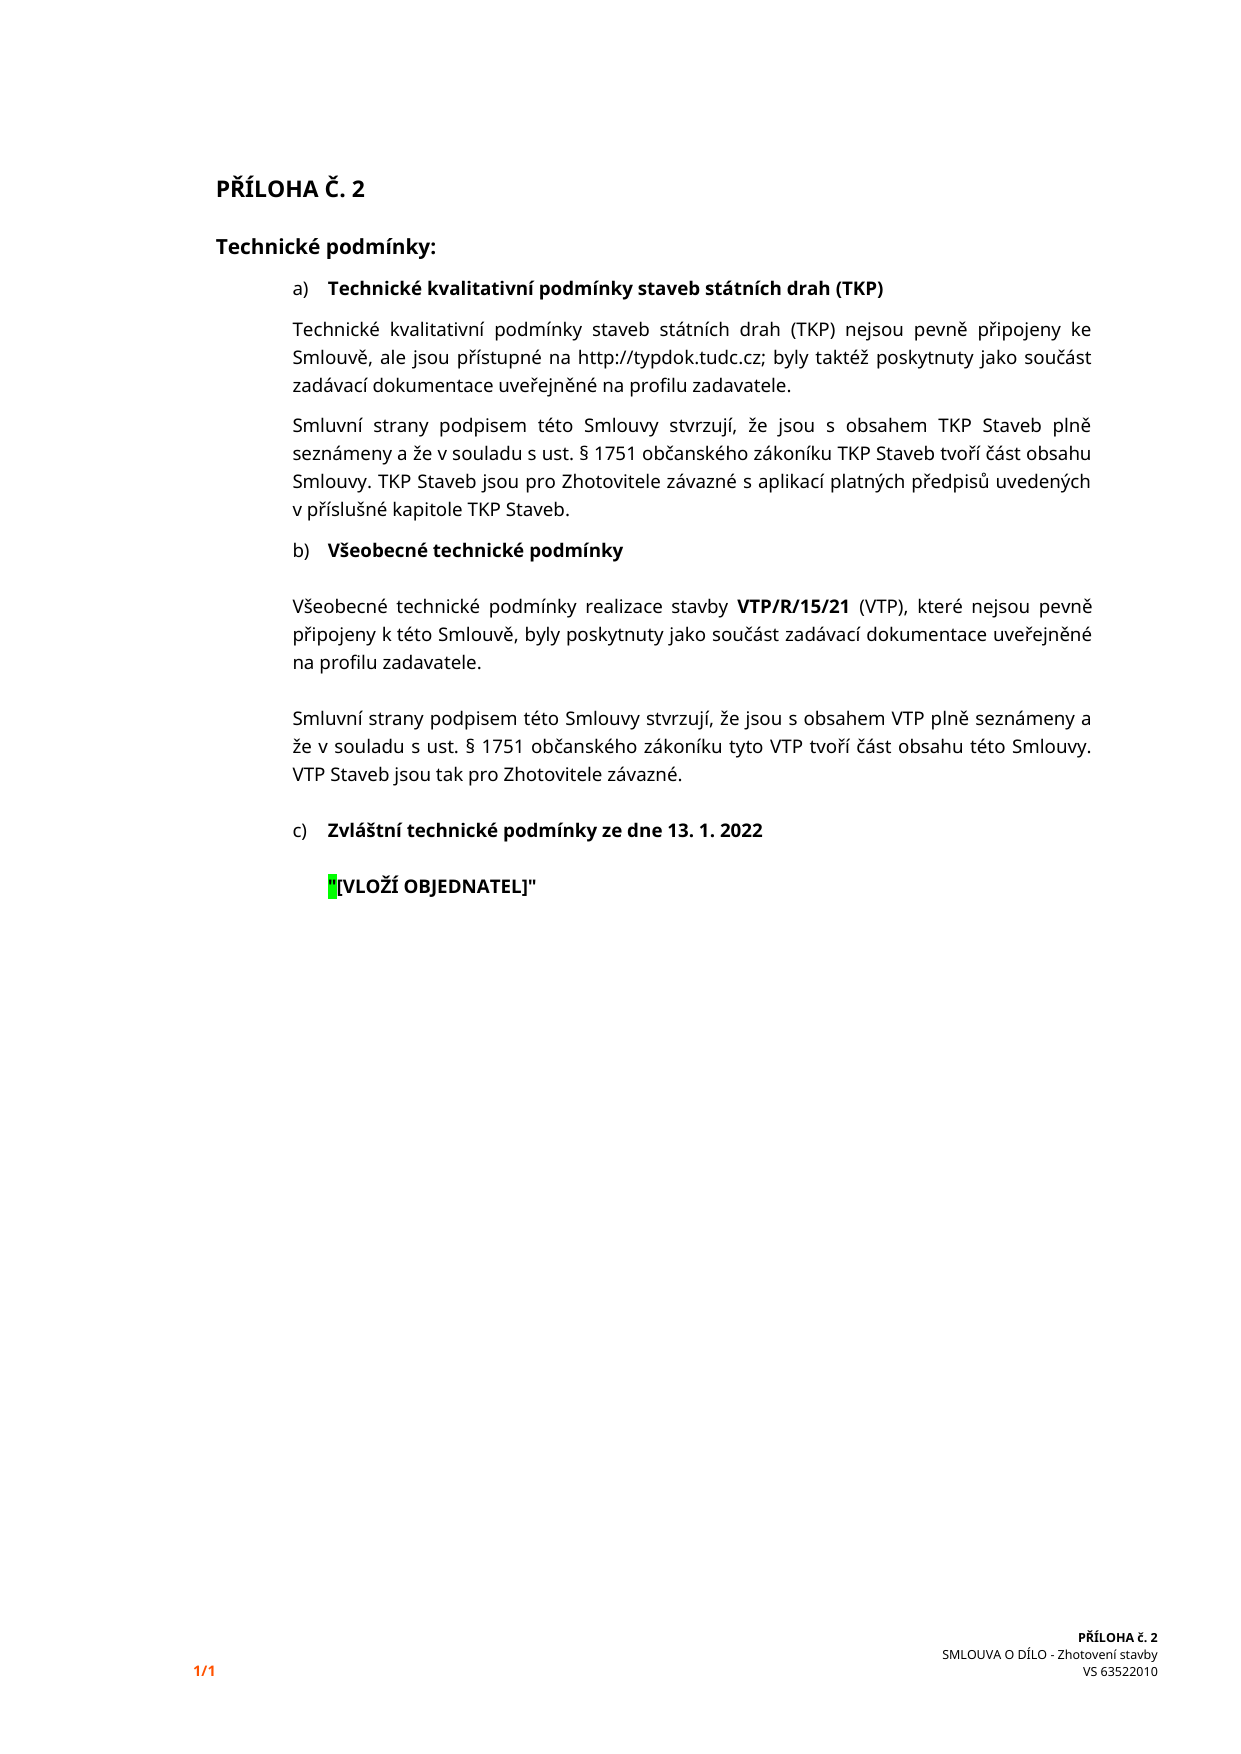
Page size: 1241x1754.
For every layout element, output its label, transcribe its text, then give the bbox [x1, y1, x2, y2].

text Technické podmínky: [216, 232, 1093, 260]
text Technické kvalitativní podmínky staveb státních drah (TKP) nejsou pevně připojeny ke Smlouvě, ale jsou přístupné na http://typdok.tudc.cz; byly taktéž poskytnuty jako součást zadávací dokumentace uveřejněné na profilu zadavatele. [292, 316, 1093, 398]
text Všeobecné technické podmínky [292, 537, 1093, 563]
text Zvláštní technické podmínky ze dne 13. 1. 2022 [292, 817, 1093, 843]
list Smluvní strany podpisem této Smlouvy stvrzují, že jsou s obsahem VTP plně seznámeny a že v souladu s ust. § 1751 občanského zákoníku tyto VTP tvoří část obsahu této Smlouvy. VTP Staveb jsou tak pro Zhotovitele závazné. [292, 705, 1093, 787]
list Technické kvalitativní podmínky staveb státních drah (TKP) [292, 276, 1093, 301]
list Všeobecné technické podmínky realizace stavby VTP/R/15/21 (VTP), které nejsou pevně připojeny k této Smlouvě, byly poskytnuty jako součást zadávací dokumentace uveřejněné na profilu zadavatele. [292, 593, 1093, 675]
text Příloha č. 2 [216, 172, 1093, 204]
text Smluvní strany podpisem této Smlouvy stvrzují, že jsou s obsahem TKP Staveb plně seznámeny a že v souladu s ust. § 1751 občanského zákoníku TKP Staveb tvoří část obsahu Smlouvy. TKP Staveb jsou pro Zhotovitele závazné s aplikací platných předpisů uvedených v příslušné kapitole TKP Staveb. [292, 413, 1093, 522]
